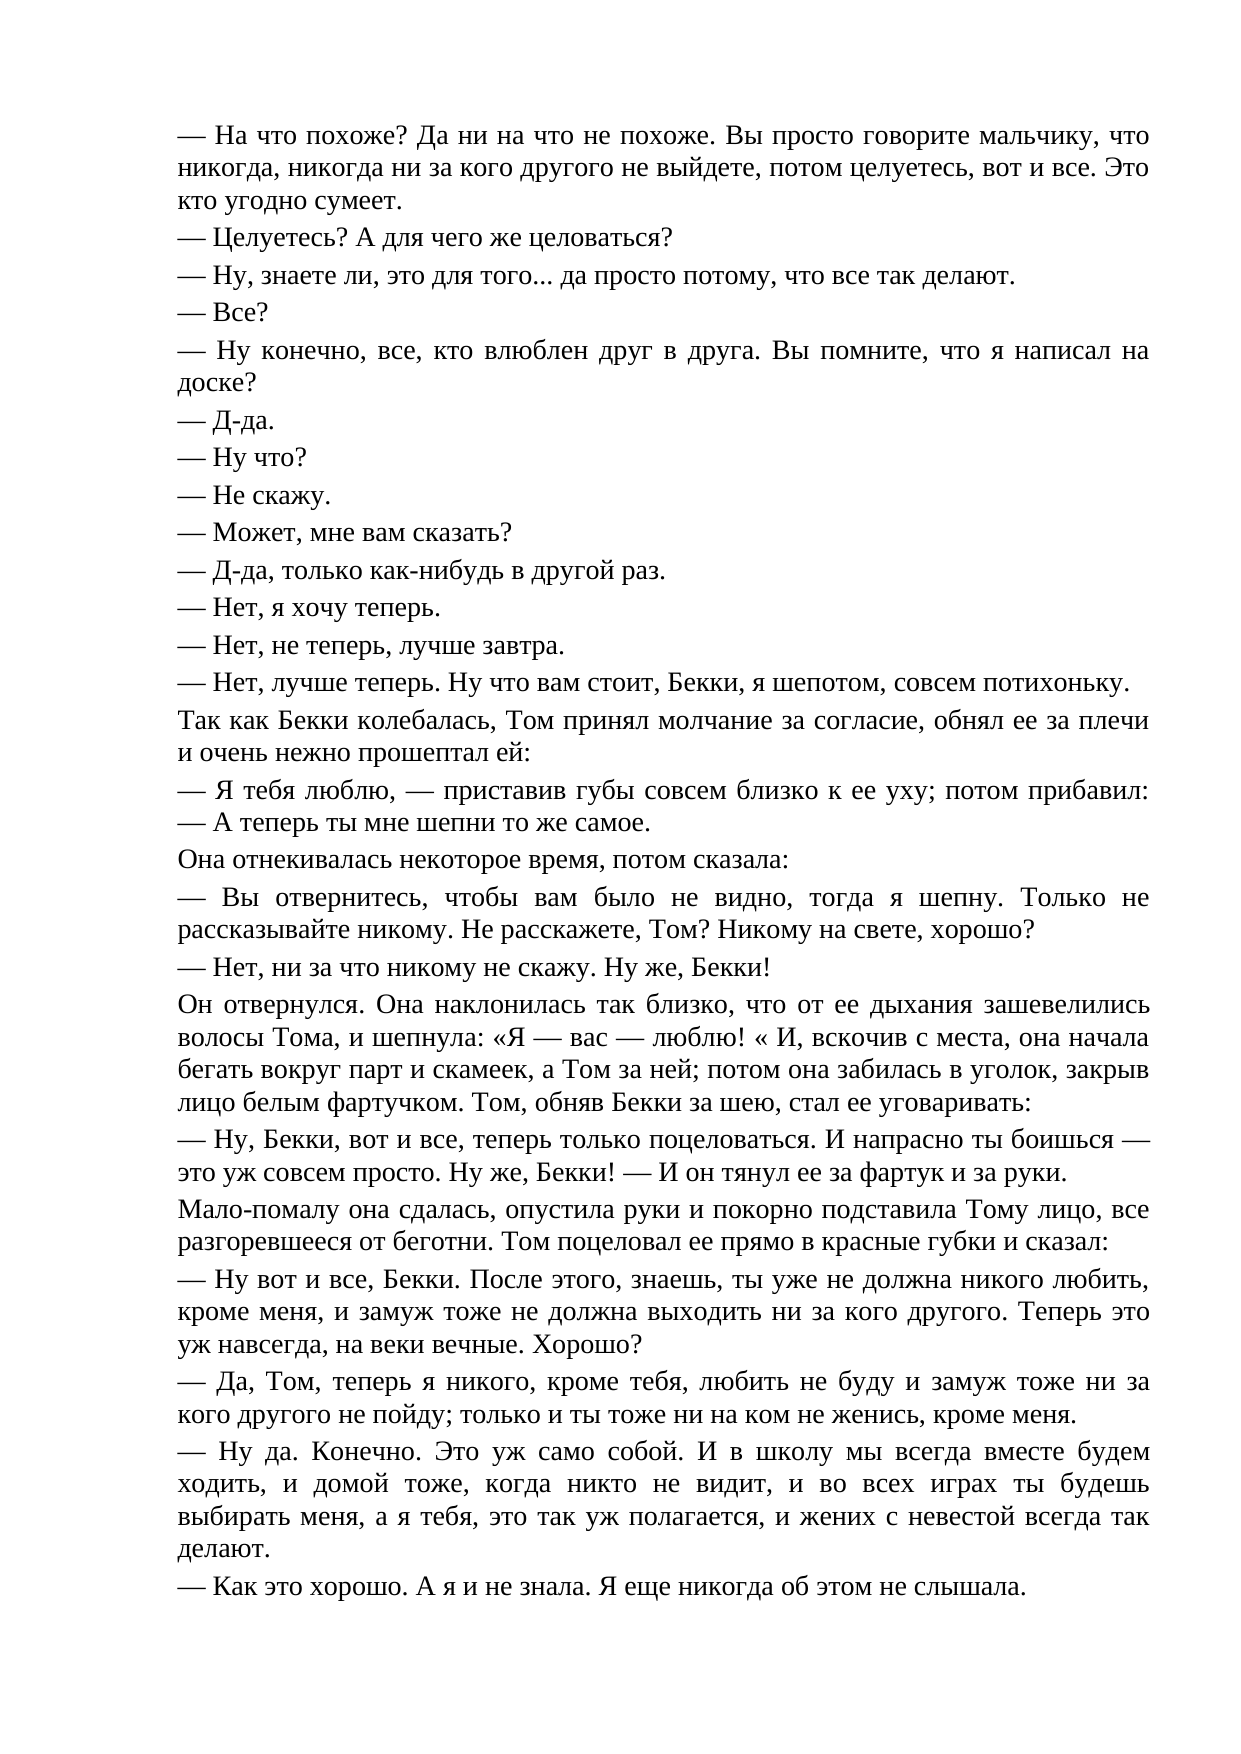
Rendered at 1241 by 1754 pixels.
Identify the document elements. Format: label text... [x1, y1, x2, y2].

text Так как Бекки колебалась, Том принял молчание за согласие, обнял ее за плечи и очень нежно прошептал ей: [177, 703, 1152, 768]
text — Д-да, только как-нибудь в другой раз. [177, 553, 1152, 585]
text — Ну конечно, все, кто влюблен друг в друга. Вы помните, что я написал на доске? [177, 333, 1152, 398]
text — Ну да. Конечно. Это уж само собой. И в школу мы всегда вместе будем ходить, и домой тоже, когда никто не видит, и во всех играх ты будешь выбирать меня, а я тебя, это так уж полагается, и жених с невестой всегда так делают. [177, 1434, 1152, 1564]
text — Ну что? [177, 440, 1152, 473]
text — Может, мне вам сказать? [177, 515, 1152, 548]
text — Не скажу. [177, 478, 1152, 510]
text — Я тебя люблю, — приставив губы совсем близко к ее уху; потом прибавил: — А теперь ты мне шепни то же самое. [177, 773, 1152, 837]
text — Да, Том, теперь я никого, кроме тебя, любить не буду и замуж тоже ни за кого другого не пойду; только и ты тоже ни на ком не женись, кроме меня. [177, 1364, 1152, 1429]
text — Как это хорошо. А я и не знала. Я еще никогда об этом не слышала. [177, 1569, 1152, 1601]
text — Нет, я хочу теперь. [177, 590, 1152, 623]
text Он отвернулся. Она наклонилась так близко, что от ее дыхания зашевелились волосы Тома, и шепнула: «Я — вас — люблю! « И, вскочив с места, она начала бегать вокруг парт и скамеек, а Том за ней; потом она забилась в уголок, закрыв лицо белым фартучком. Том, обняв Бекки за шею, стал ее уговаривать: [177, 987, 1152, 1117]
text — На что похоже? Да ни на что не похоже. Вы просто говорите мальчику, что никогда, никогда ни за кого другого не выйдете, потом целуетесь, вот и все. Это кто угодно сумеет. [177, 118, 1152, 215]
text — Нет, лучше теперь. Ну что вам стоит, Бекки, я шепотом, совсем потихоньку. [177, 665, 1152, 698]
text — Д-да. [177, 403, 1152, 435]
text — Все? [177, 295, 1152, 328]
text — Ну вот и все, Бекки. После этого, знаешь, ты уже не должна никого любить, кроме меня, и замуж тоже не должна выходить ни за кого другого. Теперь это уж навсегда, на веки вечные. Хорошо? [177, 1262, 1152, 1359]
text — Ну, Бекки, вот и все, теперь только поцеловаться. И напрасно ты боишься — это уж совсем просто. Ну же, Бекки! — И он тянул ее за фартук и за руки. [177, 1122, 1152, 1187]
text — Целуетесь? А для чего же целоваться? [177, 220, 1152, 253]
text — Нет, не теперь, лучше завтра. [177, 628, 1152, 660]
text — Нет, ни за что никому не скажу. Ну же, Бекки! [177, 950, 1152, 982]
text Мало-помалу она сдалась, опустила руки и покорно подставила Тому лицо, все разгоревшееся от беготни. Том поцеловал ее прямо в красные губки и сказал: [177, 1192, 1152, 1257]
text — Ну, знаете ли, это для того... да просто потому, что все так делают. [177, 258, 1152, 290]
text — Вы отвернитесь, чтобы вам было не видно, тогда я шепну. Только не рассказывайте никому. Не расскажете, Том? Никому на свете, хорошо? [177, 880, 1152, 945]
text Она отнекивалась некоторое время, потом сказала: [177, 843, 1152, 875]
